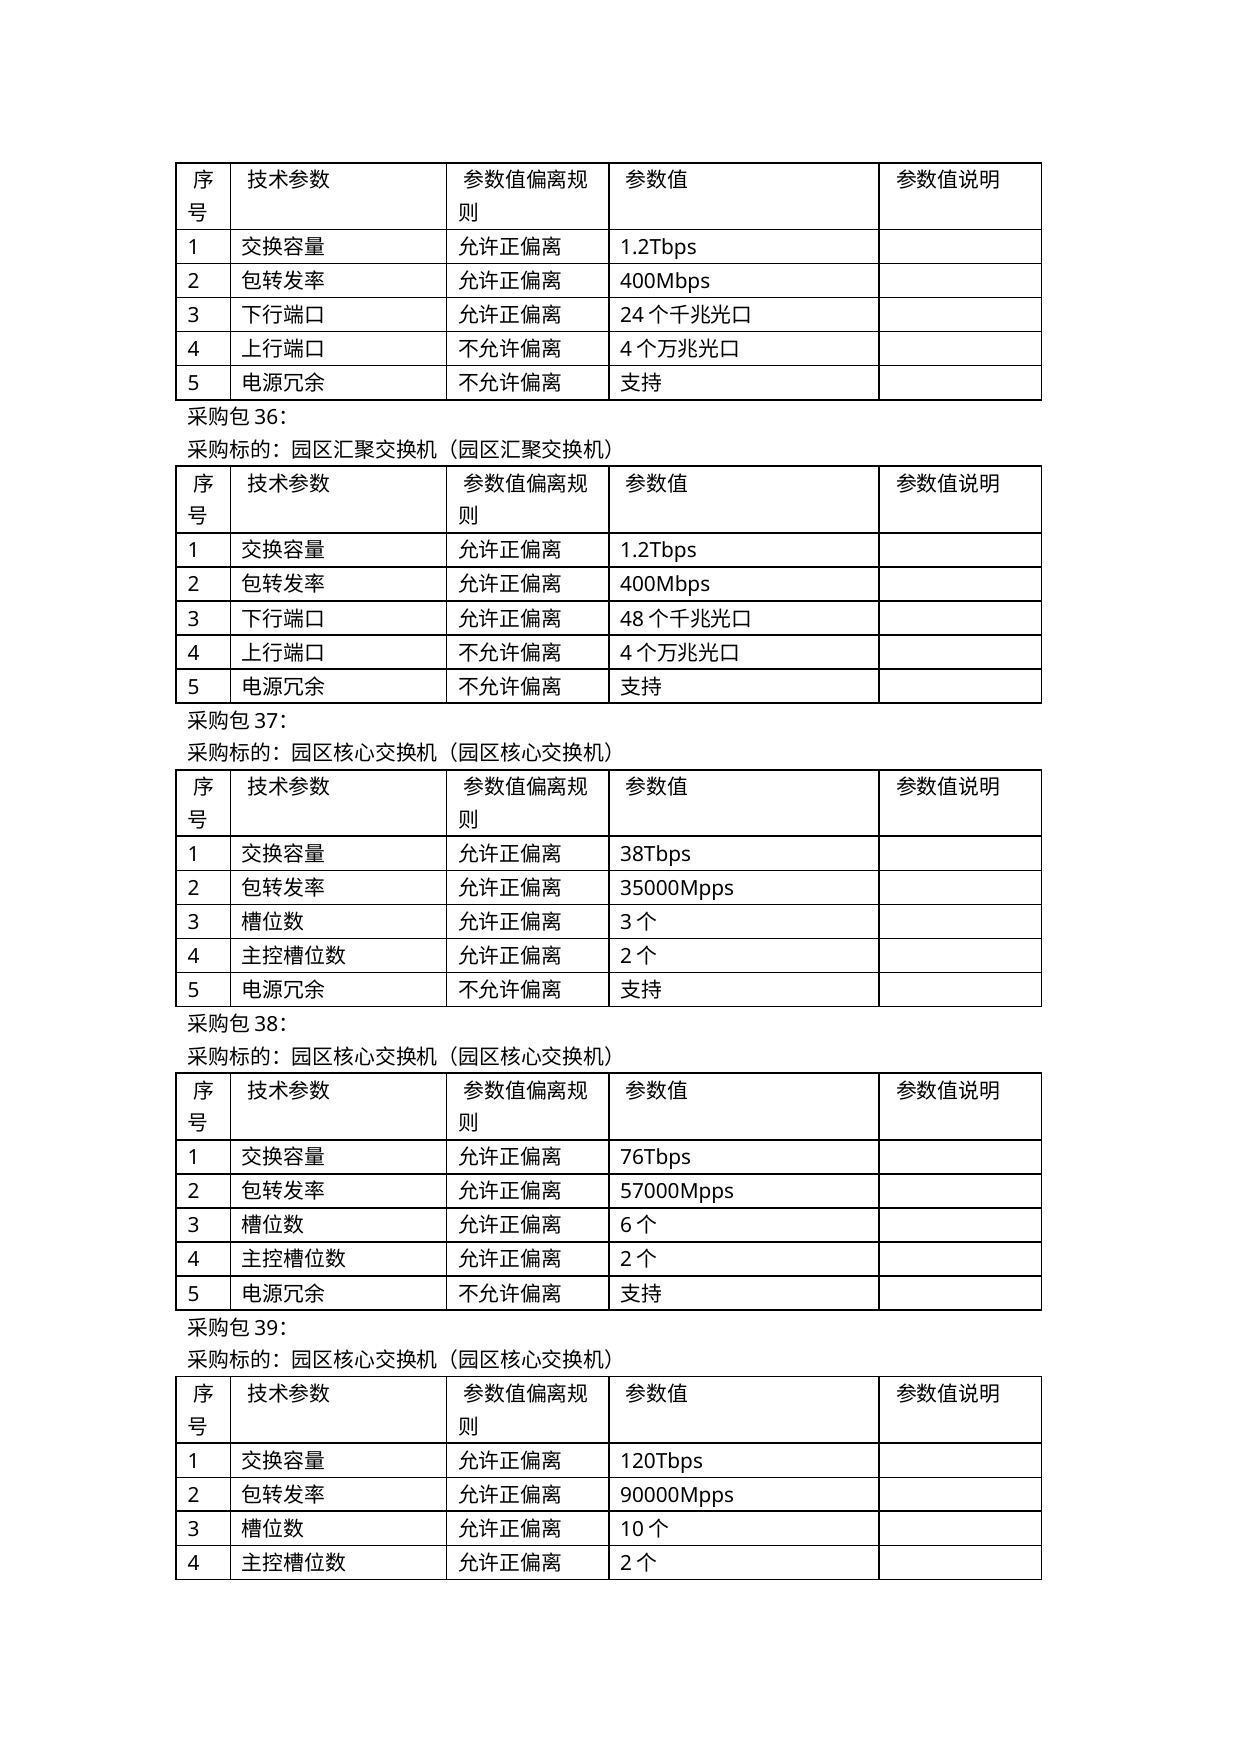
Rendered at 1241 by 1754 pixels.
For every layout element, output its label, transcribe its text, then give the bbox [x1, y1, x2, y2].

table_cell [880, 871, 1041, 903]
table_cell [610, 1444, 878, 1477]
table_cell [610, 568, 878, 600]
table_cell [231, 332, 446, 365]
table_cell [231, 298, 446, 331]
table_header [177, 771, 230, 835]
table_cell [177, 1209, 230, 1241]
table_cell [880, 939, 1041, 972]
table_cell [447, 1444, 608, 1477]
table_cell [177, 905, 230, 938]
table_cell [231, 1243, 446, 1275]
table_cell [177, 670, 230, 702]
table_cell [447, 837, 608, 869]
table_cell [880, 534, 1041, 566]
text 采购包39： [187, 1311, 1053, 1343]
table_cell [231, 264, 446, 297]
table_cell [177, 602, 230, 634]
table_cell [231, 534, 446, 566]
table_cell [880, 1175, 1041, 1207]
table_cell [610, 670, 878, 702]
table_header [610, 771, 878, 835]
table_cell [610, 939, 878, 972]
text 采购标的：园区核心交换机（园区核心交换机） [187, 1343, 1053, 1376]
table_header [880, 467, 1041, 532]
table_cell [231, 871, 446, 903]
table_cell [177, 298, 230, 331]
text 采购标的：园区核心交换机（园区核心交换机） [187, 1040, 1053, 1072]
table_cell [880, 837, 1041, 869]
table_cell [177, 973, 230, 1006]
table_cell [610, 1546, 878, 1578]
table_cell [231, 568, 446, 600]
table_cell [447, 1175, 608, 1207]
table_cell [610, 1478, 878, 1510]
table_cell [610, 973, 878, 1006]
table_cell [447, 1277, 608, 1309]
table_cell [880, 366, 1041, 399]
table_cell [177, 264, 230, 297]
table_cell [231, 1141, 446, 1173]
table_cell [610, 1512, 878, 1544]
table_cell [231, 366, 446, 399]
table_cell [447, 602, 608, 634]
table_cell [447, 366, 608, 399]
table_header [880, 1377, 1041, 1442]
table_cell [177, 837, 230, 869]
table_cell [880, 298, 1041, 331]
text 采购标的：园区核心交换机（园区核心交换机） [187, 736, 1053, 769]
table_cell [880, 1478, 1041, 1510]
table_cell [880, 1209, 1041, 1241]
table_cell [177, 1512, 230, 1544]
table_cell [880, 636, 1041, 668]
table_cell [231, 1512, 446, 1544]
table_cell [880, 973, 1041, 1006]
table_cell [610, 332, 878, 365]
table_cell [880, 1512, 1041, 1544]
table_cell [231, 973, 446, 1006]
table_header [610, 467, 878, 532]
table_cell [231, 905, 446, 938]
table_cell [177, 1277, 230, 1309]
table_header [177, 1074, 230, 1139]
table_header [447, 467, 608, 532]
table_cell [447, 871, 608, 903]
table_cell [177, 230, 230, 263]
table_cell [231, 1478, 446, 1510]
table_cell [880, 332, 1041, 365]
text 采购包37： [187, 704, 1053, 736]
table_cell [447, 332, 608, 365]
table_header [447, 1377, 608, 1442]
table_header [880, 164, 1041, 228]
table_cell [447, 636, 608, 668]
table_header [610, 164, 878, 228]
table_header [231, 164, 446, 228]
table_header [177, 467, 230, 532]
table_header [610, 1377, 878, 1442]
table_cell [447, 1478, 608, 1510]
text 采购包36： [187, 400, 1053, 433]
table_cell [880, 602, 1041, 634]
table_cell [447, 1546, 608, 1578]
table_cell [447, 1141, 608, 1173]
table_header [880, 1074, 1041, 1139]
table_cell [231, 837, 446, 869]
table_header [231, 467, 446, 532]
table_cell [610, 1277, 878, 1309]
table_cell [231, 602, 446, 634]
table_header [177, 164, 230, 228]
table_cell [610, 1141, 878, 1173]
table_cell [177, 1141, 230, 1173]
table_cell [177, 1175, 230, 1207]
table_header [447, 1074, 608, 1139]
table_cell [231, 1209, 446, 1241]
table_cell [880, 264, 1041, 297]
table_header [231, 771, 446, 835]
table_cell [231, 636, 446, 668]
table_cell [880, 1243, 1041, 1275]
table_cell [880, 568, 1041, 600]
text 采购包38： [187, 1007, 1053, 1040]
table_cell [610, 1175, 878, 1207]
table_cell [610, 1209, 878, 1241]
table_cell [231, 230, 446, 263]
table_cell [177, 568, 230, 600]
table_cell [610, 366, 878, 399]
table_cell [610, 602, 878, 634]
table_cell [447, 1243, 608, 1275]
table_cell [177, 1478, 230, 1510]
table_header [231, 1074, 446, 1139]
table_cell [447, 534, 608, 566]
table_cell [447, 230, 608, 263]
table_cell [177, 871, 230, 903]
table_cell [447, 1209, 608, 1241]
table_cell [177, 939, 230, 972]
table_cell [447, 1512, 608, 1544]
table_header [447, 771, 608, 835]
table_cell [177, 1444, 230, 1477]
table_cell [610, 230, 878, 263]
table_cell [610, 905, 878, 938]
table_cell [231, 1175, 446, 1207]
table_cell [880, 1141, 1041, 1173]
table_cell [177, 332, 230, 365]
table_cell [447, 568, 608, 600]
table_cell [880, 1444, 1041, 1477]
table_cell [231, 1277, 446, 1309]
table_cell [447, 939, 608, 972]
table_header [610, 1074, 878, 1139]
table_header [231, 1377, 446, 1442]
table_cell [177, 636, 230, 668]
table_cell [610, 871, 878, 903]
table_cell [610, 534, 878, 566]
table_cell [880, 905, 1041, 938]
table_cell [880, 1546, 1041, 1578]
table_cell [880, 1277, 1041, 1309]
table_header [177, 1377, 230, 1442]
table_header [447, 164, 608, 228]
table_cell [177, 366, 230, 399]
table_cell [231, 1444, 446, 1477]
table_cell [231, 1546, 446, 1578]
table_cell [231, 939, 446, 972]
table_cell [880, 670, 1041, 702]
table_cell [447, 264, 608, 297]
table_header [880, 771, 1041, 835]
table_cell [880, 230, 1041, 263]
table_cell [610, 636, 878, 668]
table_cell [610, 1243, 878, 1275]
text 采购标的：园区汇聚交换机（园区汇聚交换机） [187, 433, 1053, 465]
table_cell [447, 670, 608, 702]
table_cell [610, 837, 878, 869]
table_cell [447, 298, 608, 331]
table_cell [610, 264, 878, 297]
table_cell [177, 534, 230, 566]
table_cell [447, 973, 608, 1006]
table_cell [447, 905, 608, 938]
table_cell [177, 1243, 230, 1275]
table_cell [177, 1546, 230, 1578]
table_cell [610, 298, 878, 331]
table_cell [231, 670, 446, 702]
